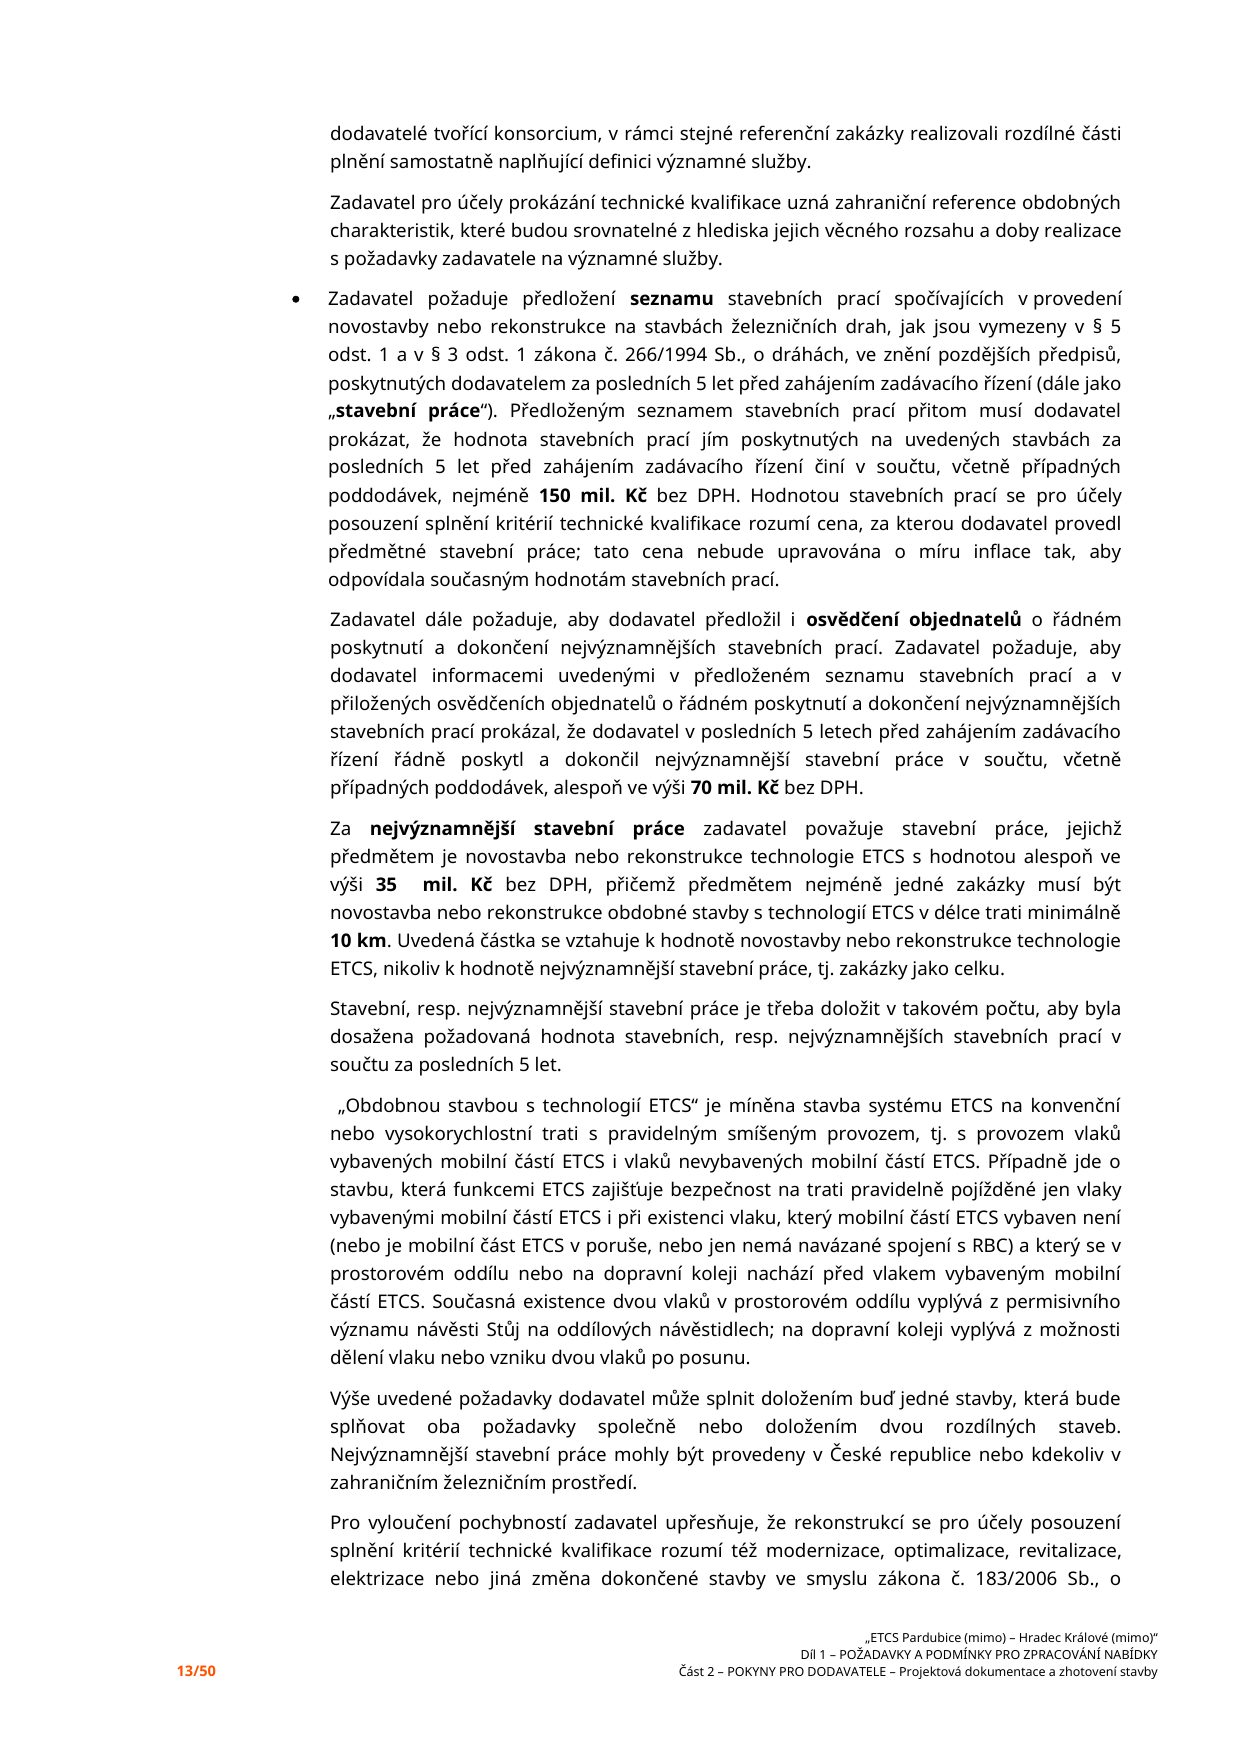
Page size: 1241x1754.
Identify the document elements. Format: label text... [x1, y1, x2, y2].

text Za nejvýznamnější stavební práce zadavatel považuje stavební práce, jejichž předmětem je novostavba nebo rekonstrukce technologie ETCS s hodnotou alespoň ve výši 35 mil. Kč bez DPH, přičemž předmětem nejméně jedné zakázky musí být novostavba nebo rekonstrukce obdobné stavby s technologií ETCS v délce trati minimálně 10 km. Uvedená částka se vztahuje k hodnotě novostavby nebo rekonstrukce technologie ETCS, nikoliv k hodnotě nejvýznamnější stavební práce, tj. zakázky jako celku. [330, 815, 1122, 981]
text Stavební, resp. nejvýznamnější stavební práce je třeba doložit v takovém počtu, aby byla dosažena požadovaná hodnota stavebních, resp. nejvýznamnějších stavebních prací v součtu za posledních 5 let. [330, 996, 1122, 1077]
text Zadavatel dále požaduje, aby dodavatel předložil i osvědčení objednatelů o řádném poskytnutí a dokončení nejvýznamnějších stavebních prací. Zadavatel požaduje, aby dodavatel informacemi uvedenými v předloženém seznamu stavebních prací a v přiložených osvědčeních objednatelů o řádném poskytnutí a dokončení nejvýznamnějších stavebních prací prokázal, že dodavatel v posledních 5 letech před zahájením zadávacího řízení řádně poskytl a dokončil nejvýznamnější stavební práce v součtu, včetně případných poddodávek, alespoň ve výši 70 mil. Kč bez DPH. [330, 606, 1122, 800]
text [330, 1509, 1122, 1591]
text Výše uvedené požadavky dodavatel může splnit doložením buď jedné stavby, která bude splňovat oba požadavky společně nebo doložením dvou rozdílných staveb. Nejvýznamnější stavební práce mohly být provedeny v České republice nebo kdekoliv v zahraničním železničním prostředí. [330, 1385, 1122, 1494]
text Zadavatel požaduje předložení seznamu stavebních prací spočívajících v provedení novostavby nebo rekonstrukce na stavbách železničních drah, jak jsou vymezeny v § 5 odst. 1 a v § 3 odst. 1 zákona č. 266/1994 Sb., o dráhách, ve znění pozdějších předpisů, poskytnutých dodavatelem za posledních 5 let před zahájením zadávacího řízení (dále jako „stavební práce“). Předloženým seznamem stavebních prací přitom musí dodavatel prokázat, že hodnota stavebních prací jím poskytnutých na uvedených stavbách za posledních 5 let před zahájením zadávacího řízení činí v součtu, včetně případných poddodávek, nejméně 150 mil. Kč bez DPH. Hodnotou stavebních prací se pro účely posouzení splnění kritérií technické kvalifikace rozumí cena, za kterou dodavatel provedl předmětné stavební práce; tato cena nebude upravována o míru inflace tak, aby odpovídala současným hodnotám stavebních prací. [292, 286, 1122, 591]
text „Obdobnou stavbou s technologií ETCS“ je míněna stavba systému ETCS na konvenční nebo vysokorychlostní trati s pravidelným smíšeným provozem, tj. s provozem vlaků vybavených mobilní částí ETCS i vlaků nevybavených mobilní částí ETCS. Případně jde o stavbu, která funkcemi ETCS zajišťuje bezpečnost na trati pravidelně pojížděné jen vlaky vybavenými mobilní částí ETCS i při existenci vlaku, který mobilní částí ETCS vybaven není (nebo je mobilní část ETCS v poruše, nebo jen nemá navázané spojení s RBC) a který se v prostorovém oddílu nebo na dopravní koleji nachází před vlakem vybaveným mobilní částí ETCS. Současná existence dvou vlaků v prostorovém oddílu vyplývá z permisivního významu návěsti Stůj na oddílových návěstidlech; na dopravní koleji vyplývá z možnosti dělení vlaku nebo vzniku dvou vlaků po posunu. [330, 1092, 1122, 1370]
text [330, 121, 1122, 174]
text Zadavatel pro účely prokázání technické kvalifikace uzná zahraniční reference obdobných charakteristik, které budou srovnatelné z hlediska jejich věcného rozsahu a doby realizace s požadavky zadavatele na významné služby. [330, 189, 1122, 271]
